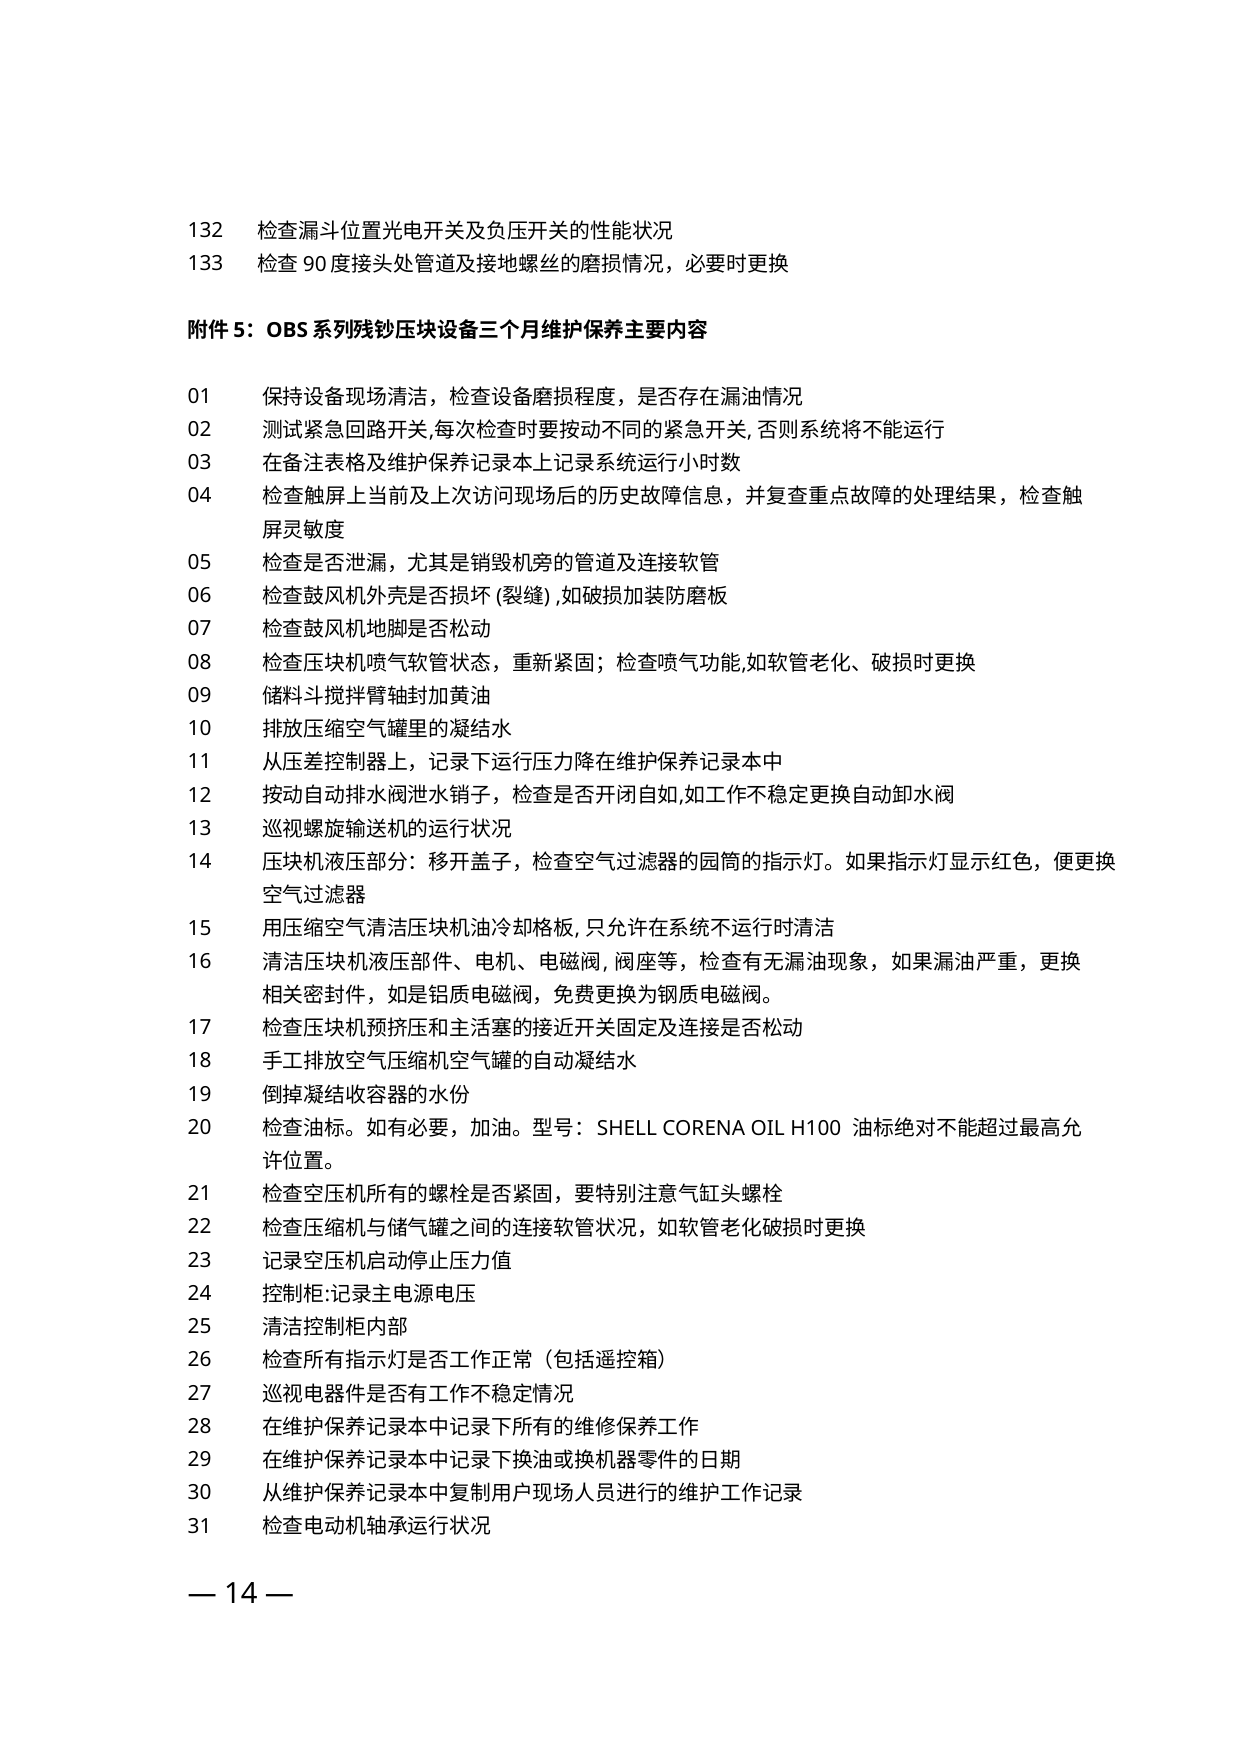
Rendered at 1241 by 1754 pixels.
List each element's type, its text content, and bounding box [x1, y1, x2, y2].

table_cell 29 [188, 1442, 262, 1475]
table_cell 检查空压机所有的螺栓是否紧固，要特别注意气缸头螺栓 [262, 1176, 1083, 1209]
table_cell 从维护保养记录本中复制用户现场人员进行的维护工作记录 [262, 1475, 1083, 1508]
table_cell 在维护保养记录本中记录下换油或换机器零件的日期 [262, 1442, 1083, 1475]
table_cell 17 [188, 1010, 262, 1043]
table_cell 22 [188, 1209, 262, 1242]
table_header 01 [188, 379, 262, 412]
table_cell 在备注表格及维护保养记录本上记录系统运行小时数 [262, 445, 1083, 478]
table_cell 18 [188, 1043, 262, 1076]
table_cell 清洁控制柜内部 [262, 1309, 1083, 1342]
table_cell 检查触屏上当前及上次访问现场后的历史故障信息，并复查重点故障的处理结果，检查触屏灵敏度 [262, 478, 1083, 545]
table_cell 检查压块机喷气软管状态，重新紧固；检查喷气功能,如软管老化、破损时更换 [262, 644, 1083, 678]
table_cell 10 [188, 711, 262, 744]
table_cell 02 [188, 412, 262, 445]
table_cell 手工排放空气压缩机空气罐的自动凝结水 [262, 1043, 1083, 1076]
table_cell 20 [188, 1110, 262, 1176]
table_cell 12 [188, 777, 262, 811]
table_cell 检查所有指示灯是否工作正常（包括遥控箱） [262, 1342, 1083, 1375]
table_cell 检查电动机轴承运行状况 [262, 1508, 1083, 1542]
table_cell 测试紧急回路开关,每次检查时要按动不同的紧急开关, 否则系统将不能运行 [262, 412, 1083, 445]
table_cell 03 [188, 445, 262, 478]
table_cell 26 [188, 1342, 262, 1375]
table_cell 排放压缩空气罐里的凝结水 [262, 711, 1083, 744]
table_cell 检查压块机预挤压和主活塞的接近开关固定及连接是否松动 [262, 1010, 1083, 1043]
table_cell 11 [188, 744, 262, 777]
table_cell 13 [188, 811, 262, 844]
table_cell 14 [188, 844, 262, 910]
text 附件5：OBS系列残钞压块设备三个月维护保养主要内容 [187, 312, 1053, 345]
table_cell 检查漏斗位置光电开关及负压开关的性能状况 [257, 213, 1075, 246]
table_cell 控制柜:记录主电源电压 [262, 1276, 1083, 1309]
table_cell 27 [188, 1375, 262, 1409]
table_cell 08 [188, 644, 262, 678]
table_cell 倒掉凝结收容器的水份 [262, 1076, 1083, 1109]
table_cell 检查90度接头处管道及接地螺丝的磨损情况，必要时更换 [257, 246, 1075, 312]
table_cell 133 [188, 246, 257, 312]
table_cell 检查油标。如有必要，加油。型号：SHELL CORENA OIL H100 油标绝对不能超过最高允许位置。 [262, 1110, 1083, 1176]
table_cell 04 [188, 478, 262, 545]
table_cell 30 [188, 1475, 262, 1508]
table_cell 储料斗搅拌臂轴封加黄油 [262, 678, 1083, 711]
table_cell 记录空压机启动停止压力值 [262, 1243, 1083, 1276]
table_cell 检查鼓风机地脚是否松动 [262, 611, 1083, 644]
table_cell 31 [188, 1508, 262, 1542]
table_header 保持设备现场清洁，检查设备磨损程度，是否存在漏油情况 [262, 379, 1083, 412]
table_cell 检查是否泄漏，尤其是销毁机旁的管道及连接软管 [262, 545, 1083, 578]
table_cell 从压差控制器上，记录下运行压力降在维护保养记录本中 [262, 744, 1083, 777]
table_cell 28 [188, 1409, 262, 1442]
table_cell 巡视螺旋输送机的运行状况 [262, 811, 1083, 844]
table_cell 07 [188, 611, 262, 644]
table_cell 15 [188, 910, 262, 943]
table_cell 压块机液压部分：移开盖子，检查空气过滤器的园筒的指示灯。如果指示灯显示红色，便更换空气过滤器 [262, 844, 1083, 910]
table_cell 检查压缩机与储气罐之间的连接软管状况，如软管老化破损时更换 [262, 1209, 1083, 1242]
table_cell 25 [188, 1309, 262, 1342]
table_cell 24 [188, 1276, 262, 1309]
table_cell 21 [188, 1176, 262, 1209]
table_cell 用压缩空气清洁压块机油冷却格板, 只允许在系统不运行时清洁 [262, 910, 1083, 943]
table_cell 按动自动排水阀泄水销子，检查是否开闭自如,如工作不稳定更换自动卸水阀 [262, 777, 1083, 811]
table_cell 在维护保养记录本中记录下所有的维修保养工作 [262, 1409, 1083, 1442]
table_cell 检查鼓风机外壳是否损坏 (裂缝) ,如破损加装防磨板 [262, 578, 1083, 611]
table_cell 16 [188, 944, 262, 1010]
table_cell 23 [188, 1243, 262, 1276]
table_cell 巡视电器件是否有工作不稳定情况 [262, 1375, 1083, 1409]
table_cell 05 [188, 545, 262, 578]
table_cell 09 [188, 678, 262, 711]
table_cell 19 [188, 1076, 262, 1109]
table_cell 132 [188, 213, 257, 246]
table_cell 06 [188, 578, 262, 611]
table_cell 清洁压块机液压部件、电机、电磁阀, 阀座等，检查有无漏油现象，如果漏油严重，更换相关密封件，如是铝质电磁阀，免费更换为钢质电磁阀。 [262, 944, 1083, 1010]
